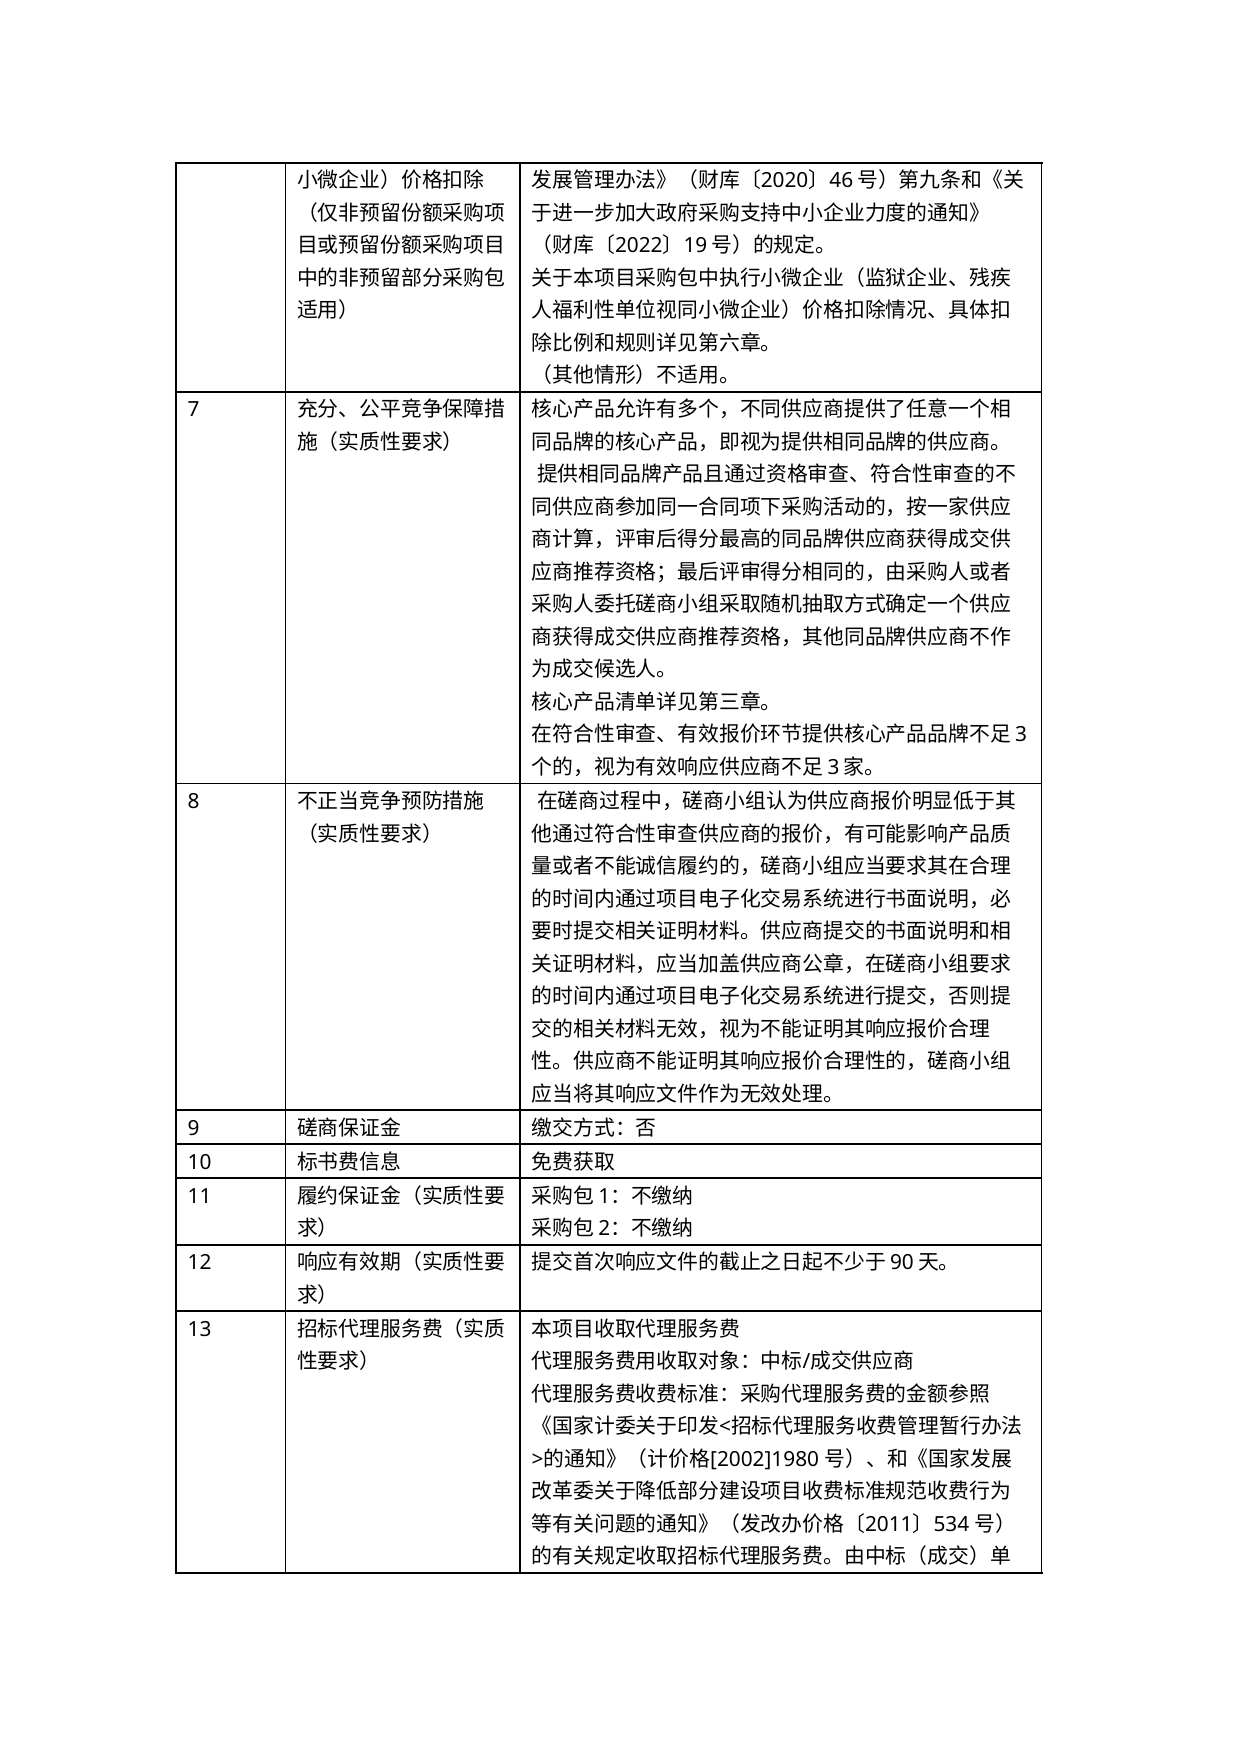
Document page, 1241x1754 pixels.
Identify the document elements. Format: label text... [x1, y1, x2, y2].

table_cell 7 [177, 393, 285, 783]
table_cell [286, 164, 519, 391]
table_cell 在磋商过程中，磋商小组认为供应商报价明显低于其他通过符合性审查供应商的报价，有可能影响产品质量或者不能诚信履约的，磋商小组应当要求其在合理的时间内通过项目电子化交易系统进行书面说明，必要时提交相关证明材料。供应商提交的书面说明和相关证明材料，应当加盖供应商公章，在磋商小组要求的时间内通过项目电子化交易系统进行提交，否则提交的相关材料无效，视为不能证明其响应报价合理性。供应商不能证明其响应报价合理性的，磋商小组应当将其响应文件作为无效处理。 [521, 784, 1041, 1109]
table_cell 提交首次响应文件的截止之日起不少于90天。 [521, 1246, 1041, 1310]
table_cell 免费获取 [521, 1145, 1041, 1177]
table_cell 10 [177, 1145, 285, 1177]
table_cell 8 [177, 784, 285, 1109]
table_cell 标书费信息 [286, 1145, 519, 1177]
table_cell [521, 1312, 1041, 1572]
table_cell 响应有效期（实质性要求） [286, 1246, 519, 1310]
table_cell 6 [177, 164, 285, 391]
table_cell 履约保证金（实质性要求） [286, 1179, 519, 1244]
table_cell 13 [177, 1312, 285, 1572]
table_cell 不正当竞争预防措施（实质性要求） [286, 784, 519, 1109]
table_cell 9 [177, 1111, 285, 1143]
table_cell 11 [177, 1179, 285, 1244]
table_cell 充分、公平竞争保障措施（实质性要求） [286, 393, 519, 783]
table_cell 采购包1：不缴纳 采购包2：不缴纳 [521, 1179, 1041, 1244]
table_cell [521, 164, 1041, 391]
table_cell 缴交方式：否 [521, 1111, 1041, 1143]
table_cell 招标代理服务费（实质性要求） [286, 1312, 519, 1572]
table_cell 核心产品允许有多个，不同供应商提供了任意一个相同品牌的核心产品，即视为提供相同品牌的供应商。 提供相同品牌产品且通过资格审查、符合性审查的不同供应商参加同一合同项下采购活动的，按一家供应商计算，评审后得分最高的同品牌供应商获得成交供应商推荐资格；最后评审得分相同的，由采购人或者采购人委托磋商小组采取随机抽取方式确定一个供应商获得成交供应商推荐资格，其他同品牌供应商不作为成交候选人。 核心产品清单详见第三章。 在符合性审查、有效报价环节提供核心产品品牌不足3个的，视为有效响应供应商不足3家。 [521, 393, 1041, 783]
table_cell 12 [177, 1246, 285, 1310]
table_cell 磋商保证金 [286, 1111, 519, 1143]
